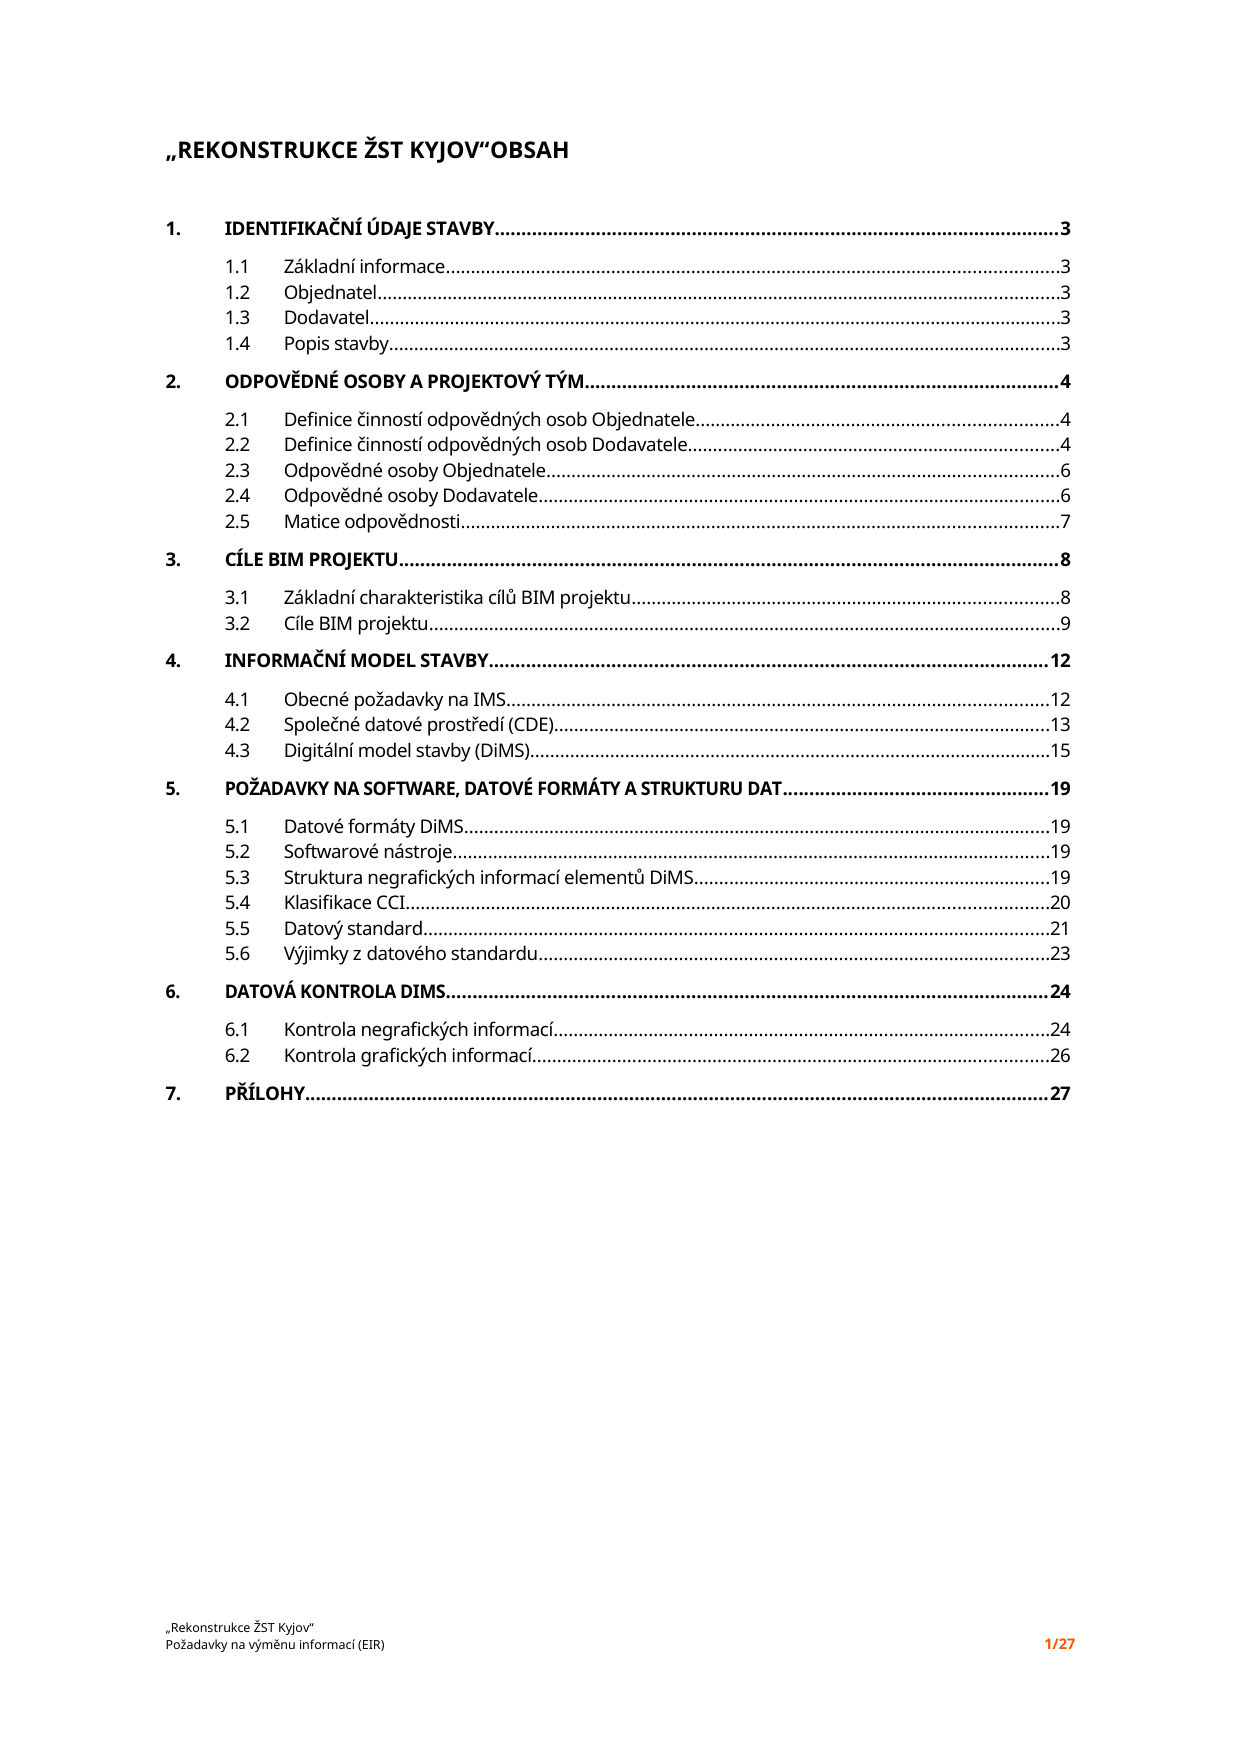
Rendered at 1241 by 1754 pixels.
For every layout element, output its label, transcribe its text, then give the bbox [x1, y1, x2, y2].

text 4.1 Obecné požadavky na IMS 12 [224, 686, 1075, 711]
text 1.2 Objednatel 3 [224, 279, 1075, 304]
text 2.3 Odpovědné osoby Objednatele 6 [224, 457, 1075, 483]
text 2.1 Definice činností odpovědných osob Objednatele 4 [224, 406, 1075, 432]
text 1.1 Základní informace 3 [224, 253, 1075, 279]
text 5.4 Klasifikace CCI 20 [224, 889, 1075, 915]
text 2.4 Odpovědné osoby Dodavatele 6 [224, 483, 1075, 508]
text 4. Informační model stavby 12 [165, 648, 1075, 673]
text 6. Datová kontrola DiMS 24 [165, 978, 1075, 1004]
text 1.4 Popis stavby 3 [224, 330, 1075, 356]
text 5.3 Struktura negrafických informací elementů DiMS 19 [224, 864, 1075, 889]
text 4.2 Společné datové prostředí (CDE) 13 [224, 711, 1075, 737]
text 1.3 Dodavatel 3 [224, 304, 1075, 330]
text 6.2 Kontrola grafických informací 26 [224, 1042, 1075, 1068]
text 1. Identifikační údaje stavby 3 [165, 216, 1075, 241]
text 5.6 Výjimky z datového standardu 23 [224, 941, 1075, 966]
text 3.2 Cíle BIM projektu 9 [224, 610, 1075, 635]
text 2.2 Definice činností odpovědných osob Dodavatele 4 [224, 432, 1075, 457]
text 4.3 Digitální model stavby (DiMS) 15 [224, 737, 1075, 762]
text 2. Odpovědné osoby a Projektový tým 4 [165, 368, 1075, 394]
text 6.1 Kontrola negrafických informací 24 [224, 1017, 1075, 1042]
text Obsah [165, 134, 1075, 166]
text 3. Cíle BIM projektu 8 [165, 546, 1075, 572]
text 5.2 Softwarové nástroje 19 [224, 838, 1075, 864]
text 7. Přílohy 27 [165, 1080, 1075, 1106]
text 2.5 Matice odpovědnosti 7 [224, 508, 1075, 534]
text 3.1 Základní charakteristika cílů BIM projektu 8 [224, 584, 1075, 610]
text 5.5 Datový standard 21 [224, 915, 1075, 941]
text 5. Požadavky na software, datové formáty a strukturu dat 19 [165, 775, 1075, 800]
text 5.1 Datové formáty DiMS 19 [224, 813, 1075, 838]
